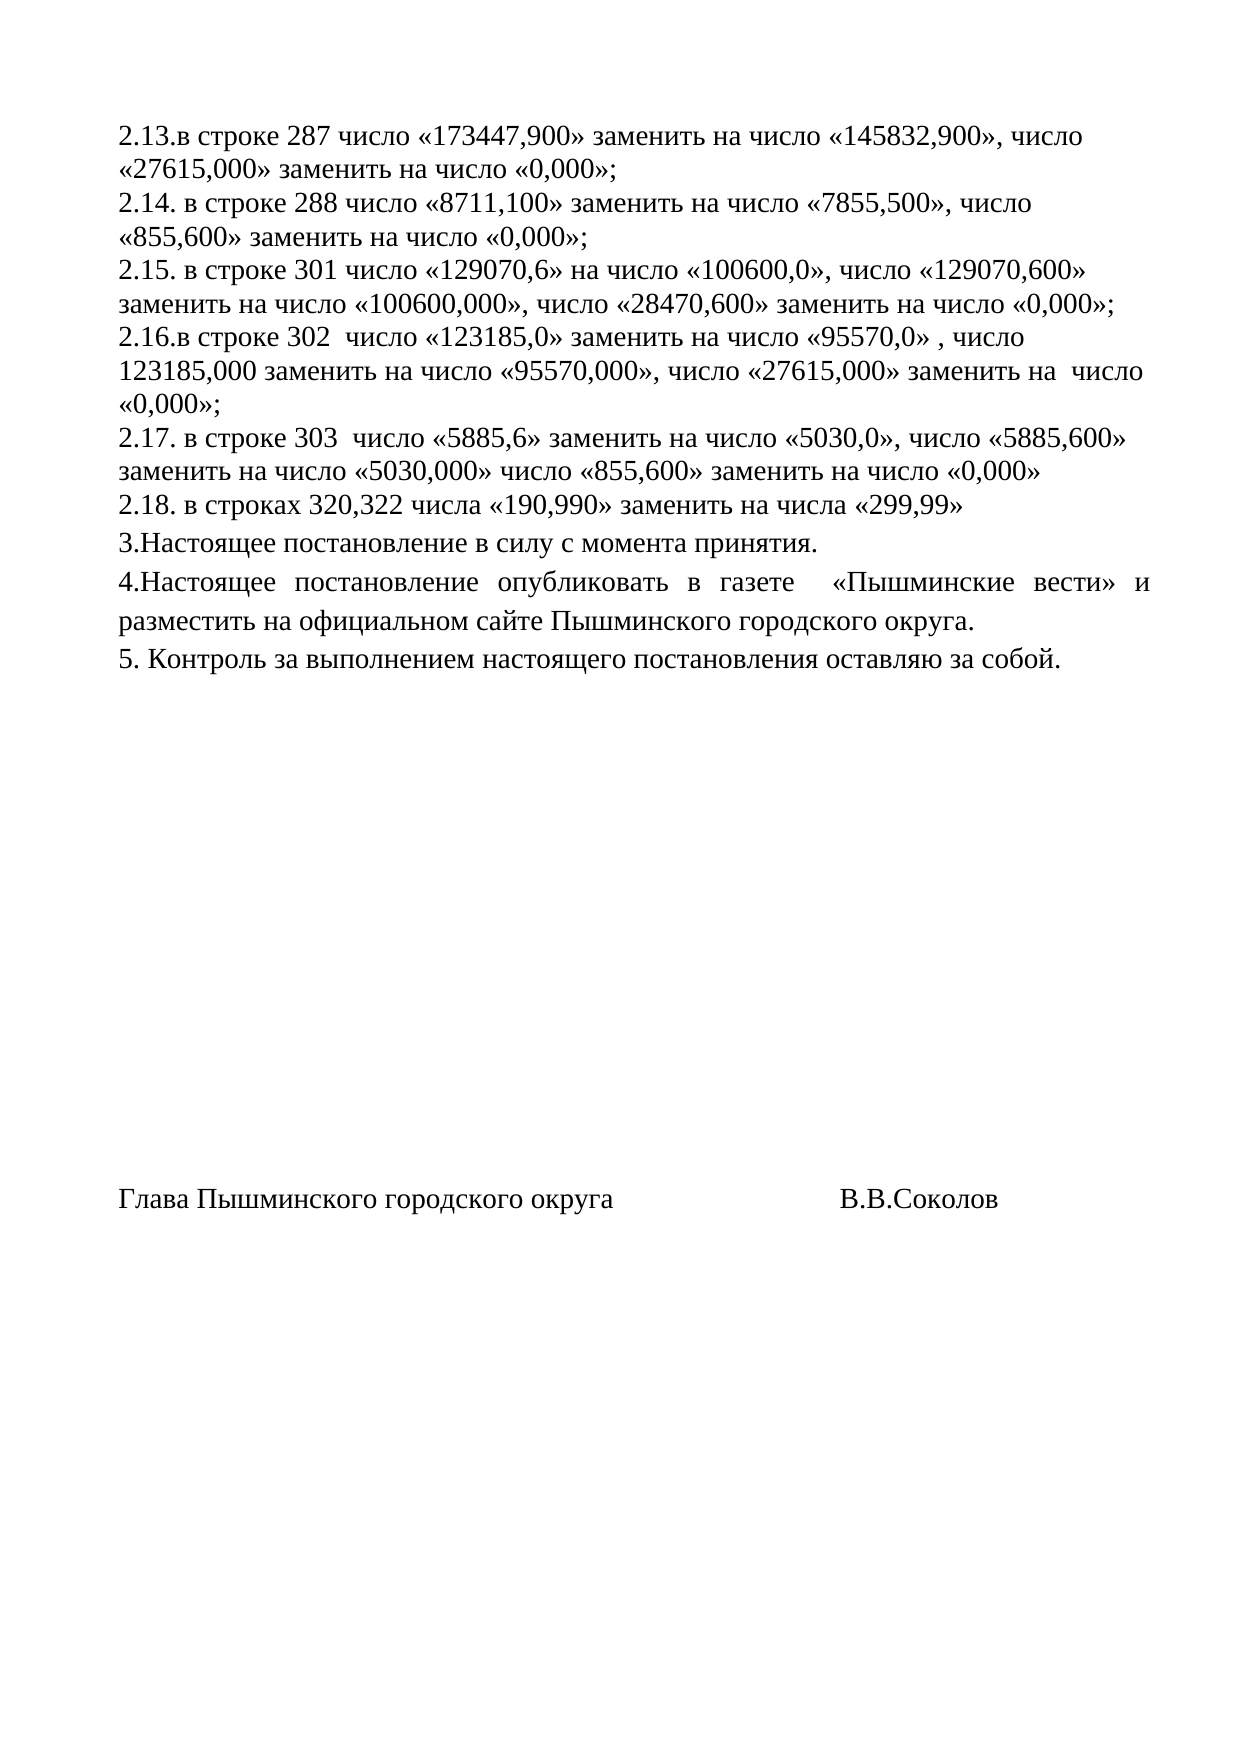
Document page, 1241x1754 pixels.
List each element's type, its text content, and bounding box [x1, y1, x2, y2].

text Глава Пышминского городского округа В.В.Соколов [118, 1181, 1152, 1214]
text 4.Настоящее постановление опубликовать в газете «Пышминские вести» и разместить на официальном сайте Пышминского городского округа. [118, 564, 1152, 636]
text 5. Контроль за выполнением настоящего постановления оставляю за собой. [118, 641, 1152, 675]
text 2.17. в строке 303 число «5885,6» заменить на число «5030,0», число «5885,600» заменить на число «5030,000» число «855,600» заменить на число «0,000» [118, 420, 1152, 487]
text 2.14. в строке 288 число «8711,100» заменить на число «7855,500», число «855,600» заменить на число «0,000»; [118, 185, 1152, 252]
text 2.15. в строке 301 число «129070,6» на число «100600,0», число «129070,600» заменить на число «100600,000», число «28470,600» заменить на число «0,000»; [118, 252, 1152, 319]
text 3.Настоящее постановление в силу с момента принятия. [118, 526, 1152, 559]
text 2.13.в строке 287 число «173447,900» заменить на число «145832,900», число «27615,000» заменить на число «0,000»; [118, 118, 1152, 185]
text 2.18. в строках 320,322 числа «190,990» заменить на числа «299,99» [118, 487, 1152, 521]
text 2.16.в строке 302 число «123185,0» заменить на число «95570,0» , число 123185,000 заменить на число «95570,000», число «27615,000» заменить на число «0,000»; [118, 319, 1152, 420]
